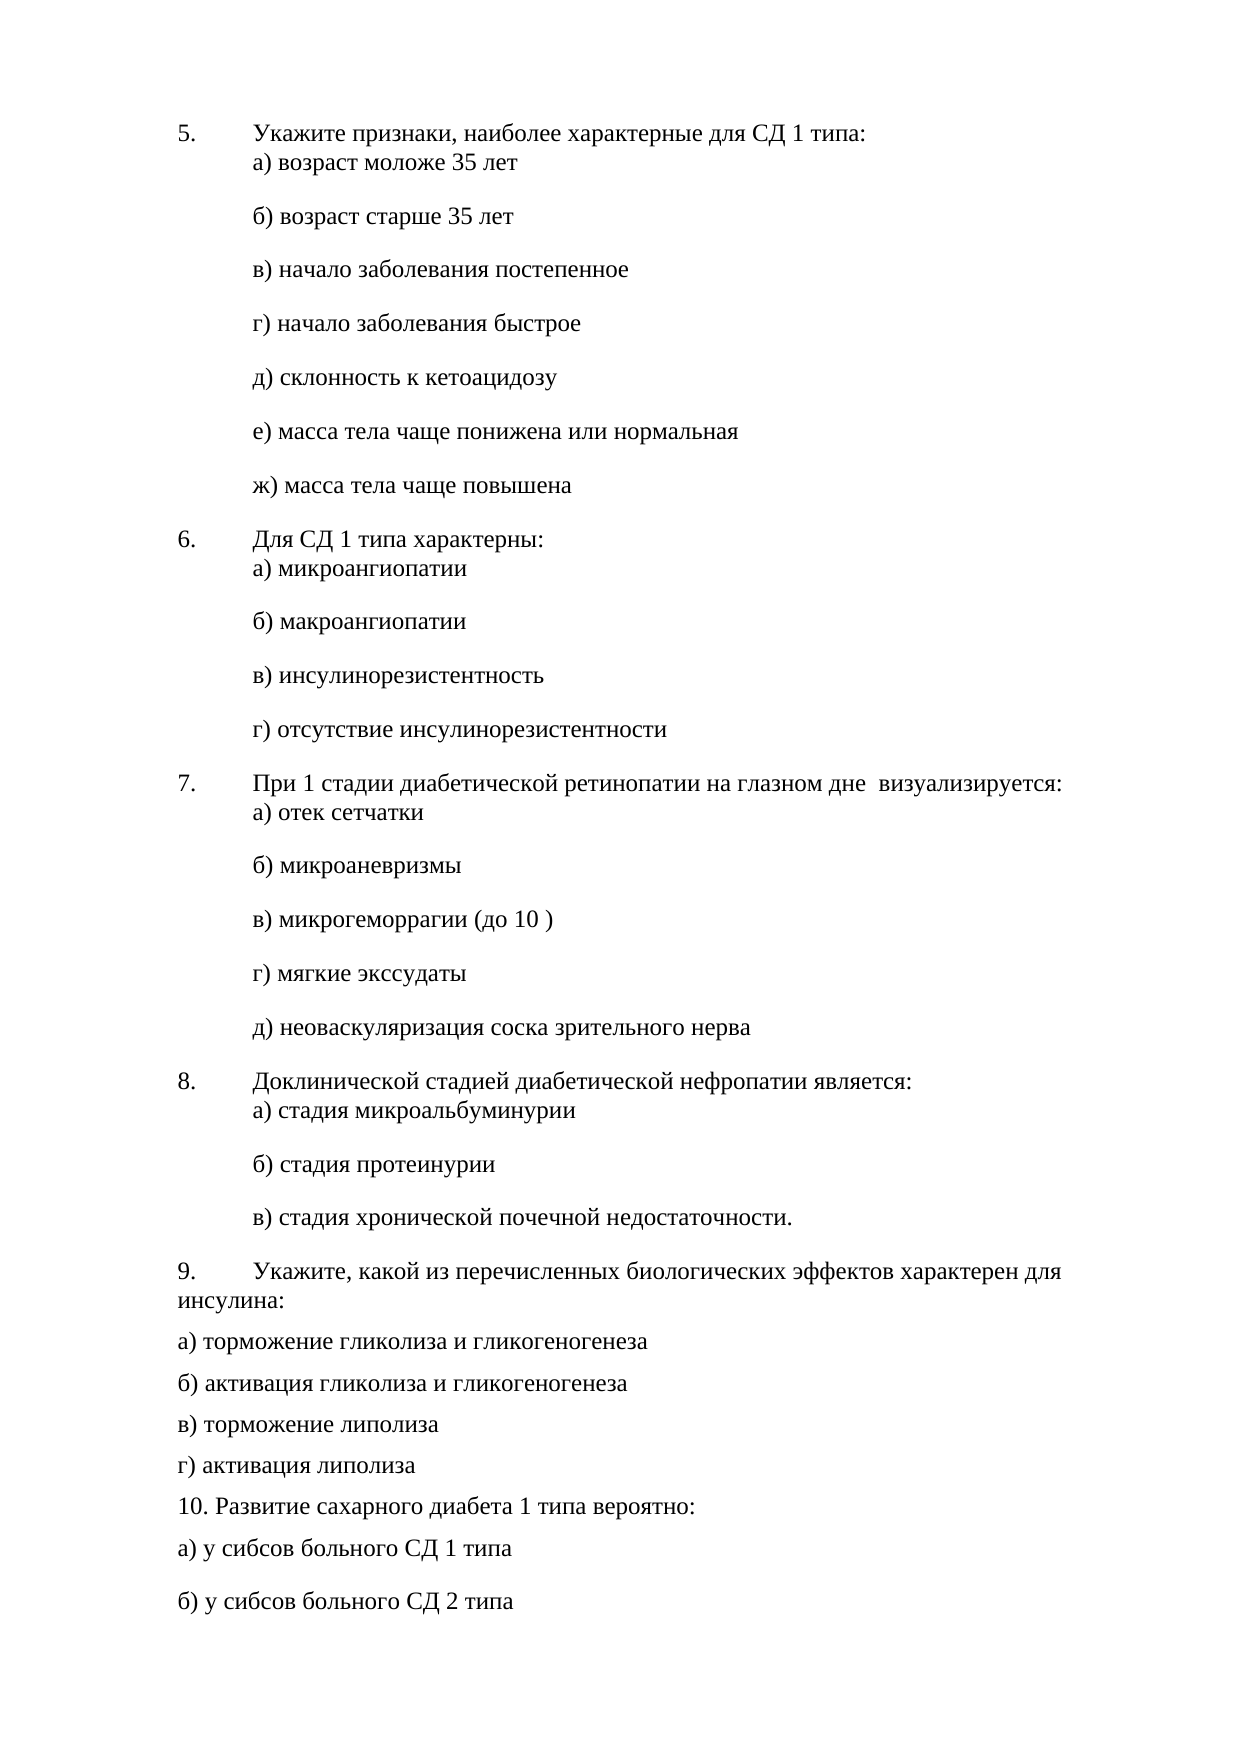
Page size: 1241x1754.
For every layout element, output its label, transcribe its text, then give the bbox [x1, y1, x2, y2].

text б) у сибсов больного СД 2 типа [177, 1586, 1152, 1615]
text в) торможение липолиза [177, 1409, 1152, 1438]
text б) активация гликолиза и гликогеногенеза [177, 1368, 1152, 1396]
text д) неоваскуляризация соска зрительного нерва [177, 1012, 1152, 1041]
text в) начало заболевания постепенное [177, 254, 1152, 283]
text а) у сибсов больного СД 1 типа [177, 1533, 1152, 1561]
text а) возраст моложе 35 лет [177, 147, 1152, 176]
text в) инсулинорезистентность [177, 660, 1152, 689]
text ж) масса тела чаще повышена [177, 470, 1152, 499]
text б) стадия протеинурии [177, 1149, 1152, 1177]
text а) отек сетчатки [177, 797, 1152, 826]
text е) масса тела чаще понижена или нормальная [177, 416, 1152, 445]
text б) возраст старше 35 лет [177, 201, 1152, 229]
text 9. Укажите, какой из перечисленных биологических эффектов характерен для инсулина: [177, 1256, 1152, 1314]
text в) стадия хронической почечной недостаточности. [177, 1202, 1152, 1231]
text а) торможение гликолиза и гликогеногенеза [177, 1326, 1152, 1355]
list Укажите признаки, наиболее характерные для СД 1 типа: [177, 118, 1152, 147]
text а) микроангиопатии [177, 553, 1152, 581]
text в) микрогеморрагии (до 10 ) [177, 904, 1152, 933]
text б) микроаневризмы [177, 851, 1152, 879]
text б) макроангиопатии [177, 606, 1152, 635]
text а) стадия микроальбуминурии [177, 1095, 1152, 1123]
text г) мягкие экссудаты [177, 958, 1152, 987]
list При 1 стадии диабетической ретинопатии на глазном дне визуализируется: [177, 768, 1152, 797]
text г) начало заболевания быстрое [177, 308, 1152, 337]
text д) склонность к кетоацидозу [177, 362, 1152, 391]
list Для СД 1 типа характерны: [177, 524, 1152, 553]
text г) отсутствие инсулинорезистентности [177, 714, 1152, 743]
text г) активация липолиза [177, 1450, 1152, 1479]
text 10. Развитие сахарного диабета 1 типа вероятно: [177, 1491, 1152, 1520]
list Доклинической стадией диабетической нефропатии является: [177, 1066, 1152, 1095]
